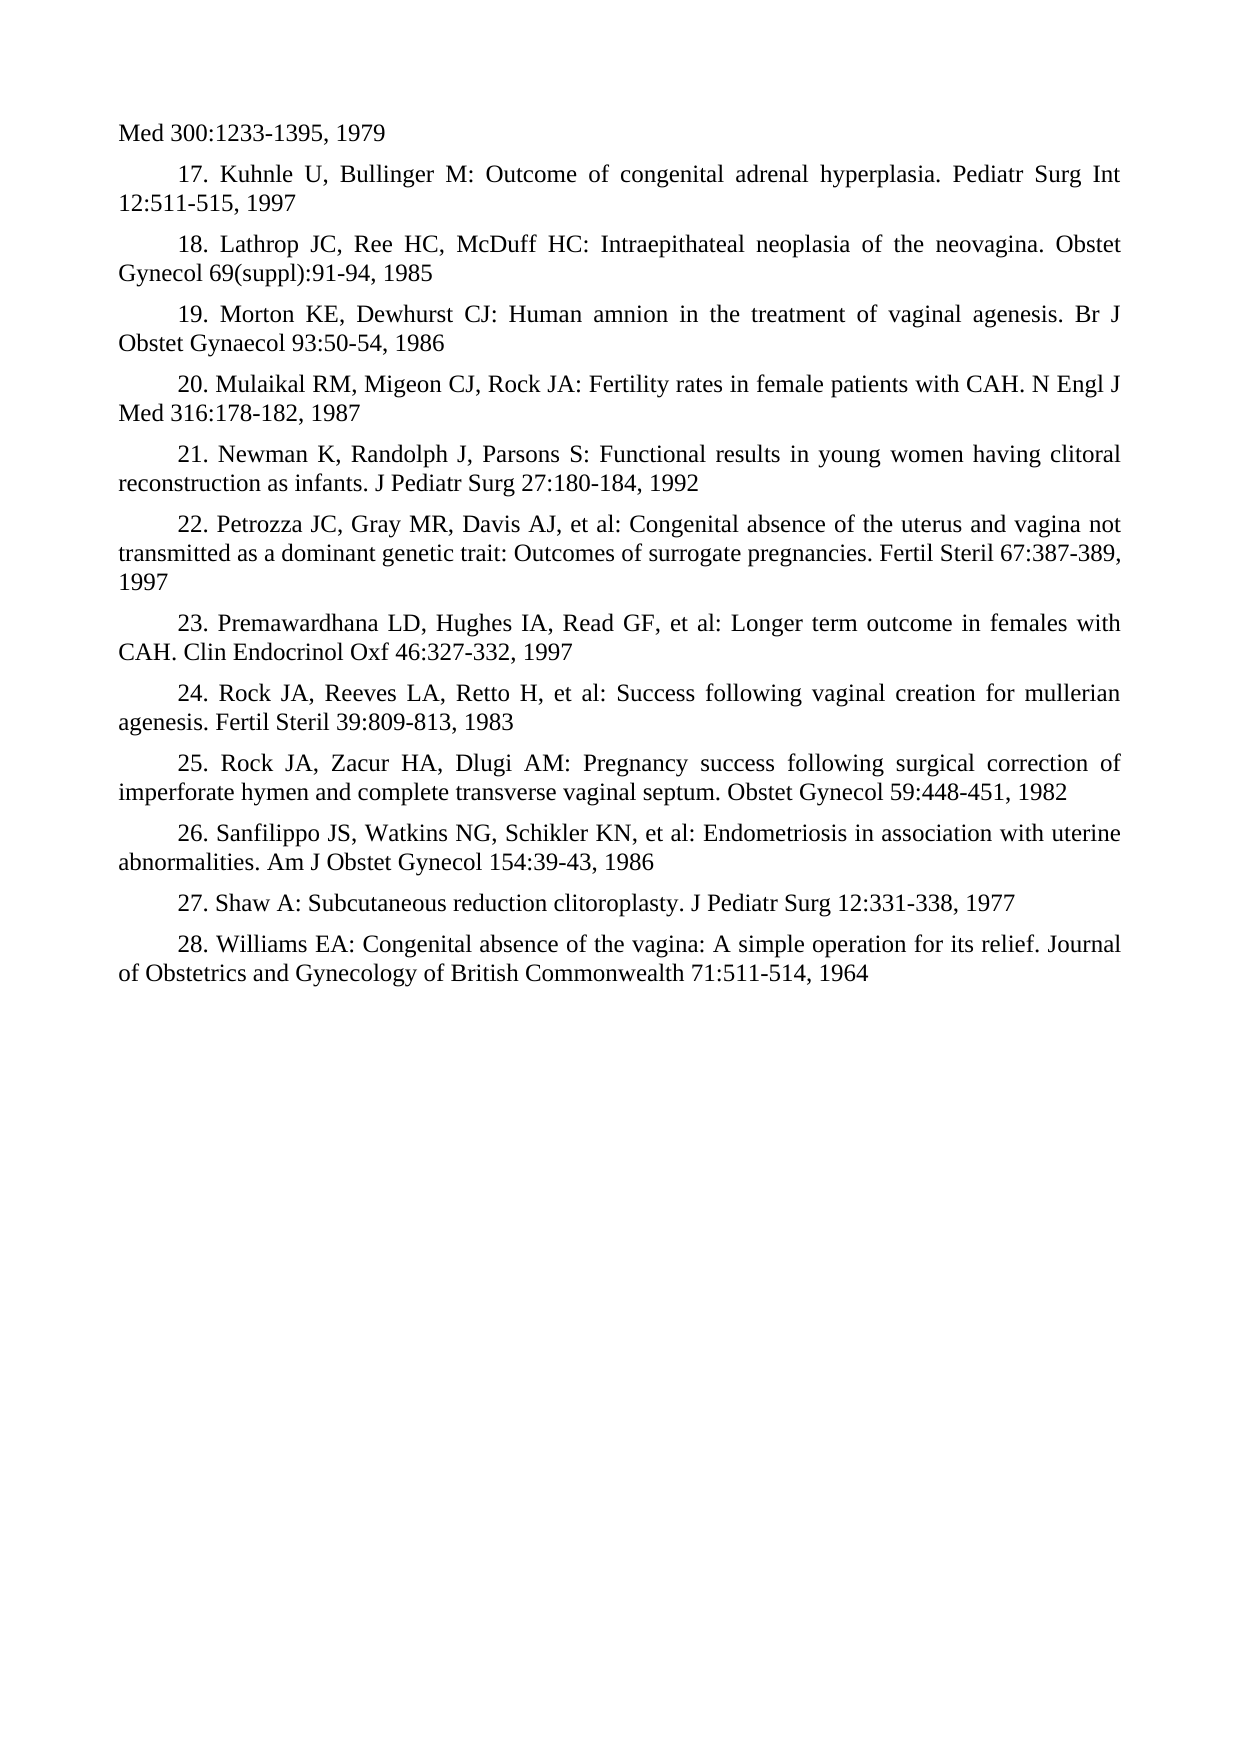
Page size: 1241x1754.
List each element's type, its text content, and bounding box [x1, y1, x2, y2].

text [118, 118, 1122, 147]
text 22. Petrozza JC, Gray MR, Davis AJ, et al: Congenital absence of the uterus and vagina not transmitted as a dominant genetic trait: Outcomes of surrogate pregnancies. Fertil Steril 67:387-389, 1997 [118, 509, 1122, 596]
text 25. Rock JA, Zacur HA, Dlugi AM: Pregnancy success following surgical correction of imperforate hymen and complete transverse vaginal septum. Obstet Gynecol 59:448-451, 1982 [118, 748, 1122, 806]
text 24. Rock JA, Reeves LA, Retto H, et al: Success following vaginal creation for mullerian agenesis. Fertil Steril 39:809-813, 1983 [118, 678, 1122, 736]
text 28. Williams EA: Congenital absence of the vagina: A simple operation for its relief. Journal of Obstetrics and Gynecology of British Commonwealth 71:511-514, 1964 [118, 929, 1122, 987]
text 17. Kuhnle U, Bullinger M: Outcome of congenital adrenal hyperplasia. Pediatr Surg Int 12:511-515, 1997 [118, 159, 1122, 217]
text 19. Morton KE, Dewhurst CJ: Human amnion in the treatment of vaginal agenesis. Br J Obstet Gynaecol 93:50-54, 1986 [118, 299, 1122, 357]
text 27. Shaw A: Subcutaneous reduction clitoroplasty. J Pediatr Surg 12:331-338, 1977 [118, 888, 1122, 917]
text 26. Sanfilippo JS, Watkins NG, Schikler KN, et al: Endometriosis in association with uterine abnormalities. Am J Obstet Gynecol 154:39-43, 1986 [118, 818, 1122, 876]
text 18. Lathrop JC, Ree HC, McDuff HC: Intraepithateal neoplasia of the neovagina. Obstet Gynecol 69(suppl):91-94, 1985 [118, 229, 1122, 287]
text 20. Mulaikal RM, Migeon CJ, Rock JA: Fertility rates in female patients with CAH. N Engl J Med 316:178-182, 1987 [118, 369, 1122, 427]
text 23. Premawardhana LD, Hughes IA, Read GF, et al: Longer term outcome in females with CAH. Clin Endocrinol Oxf 46:327-332, 1997 [118, 608, 1122, 666]
text 21. Newman K, Randolph J, Parsons S: Functional results in young women having clitoral reconstruction as infants. J Pediatr Surg 27:180-184, 1992 [118, 439, 1122, 497]
